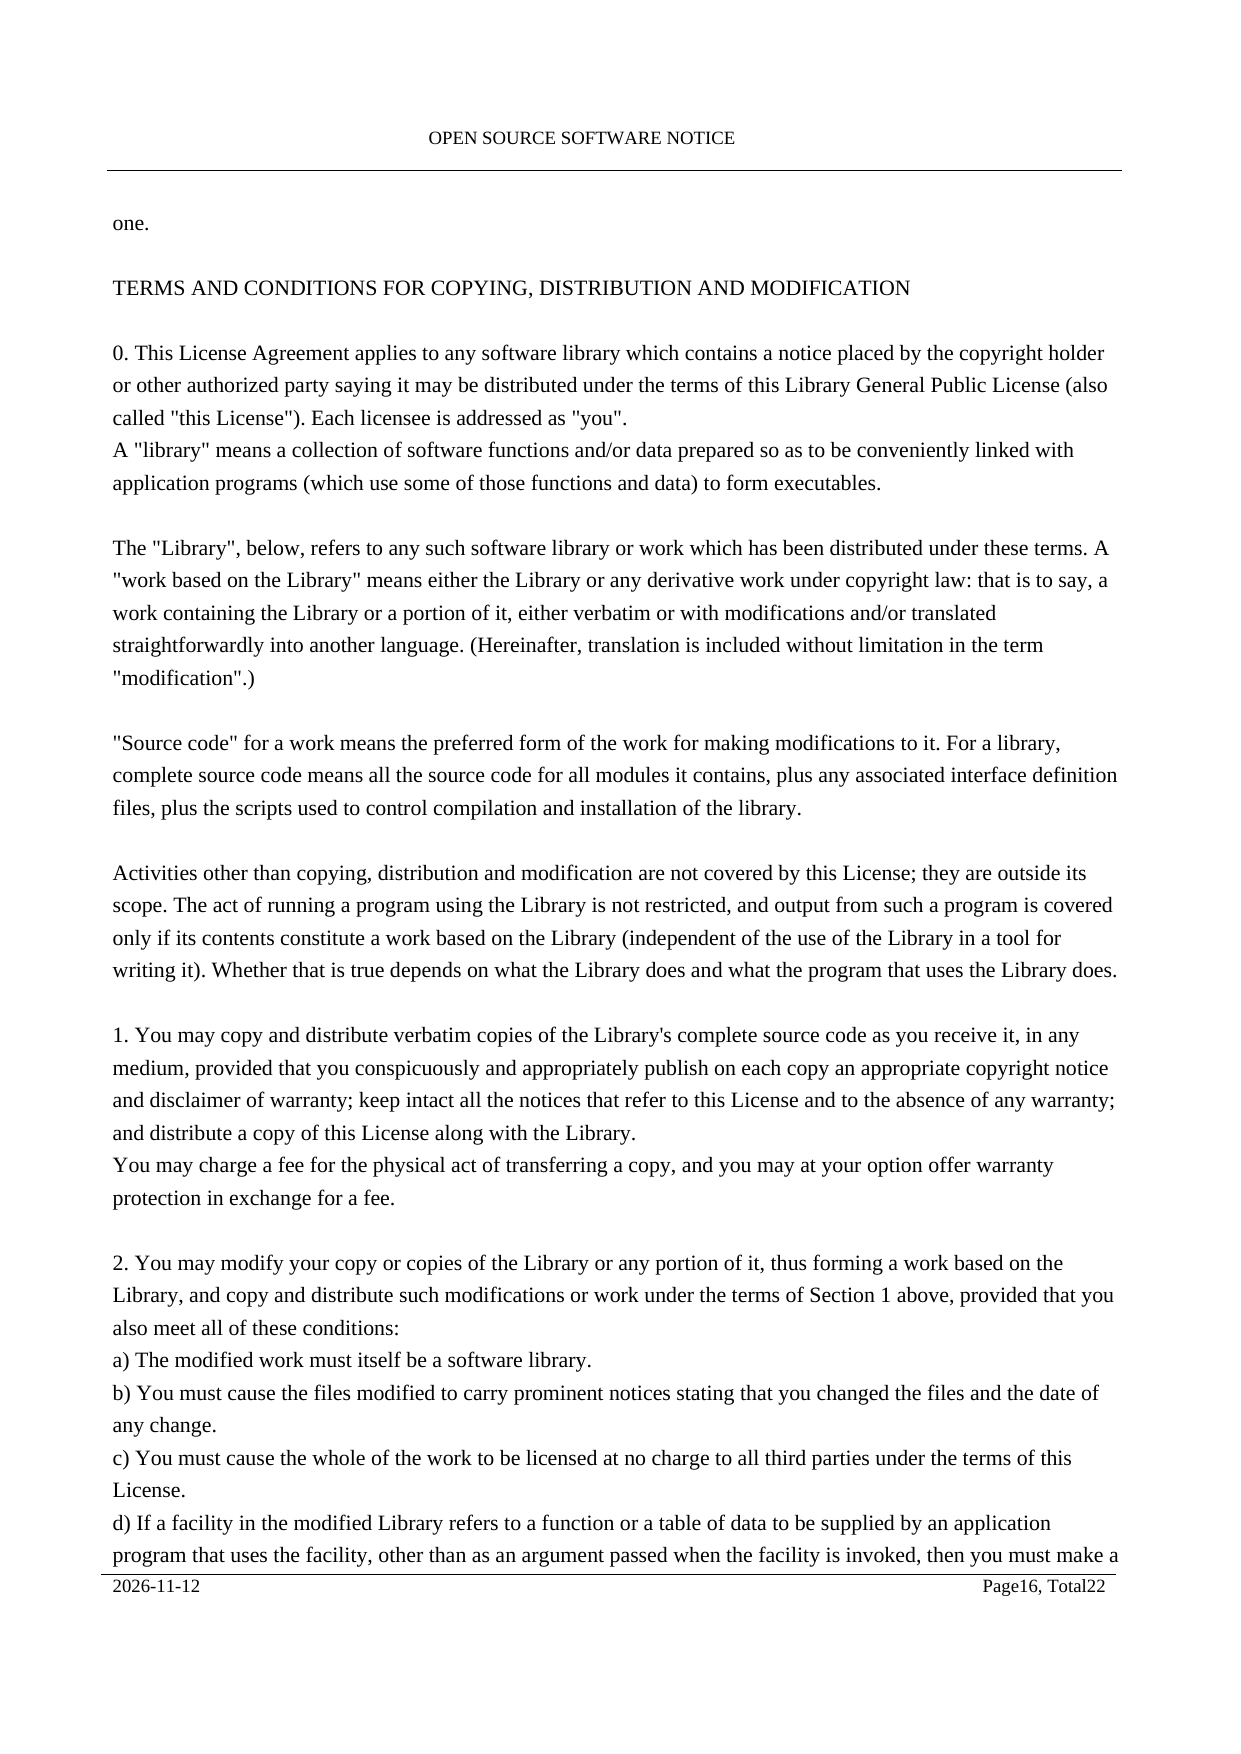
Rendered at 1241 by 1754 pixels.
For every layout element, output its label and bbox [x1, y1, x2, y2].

text [112, 206, 1128, 1571]
